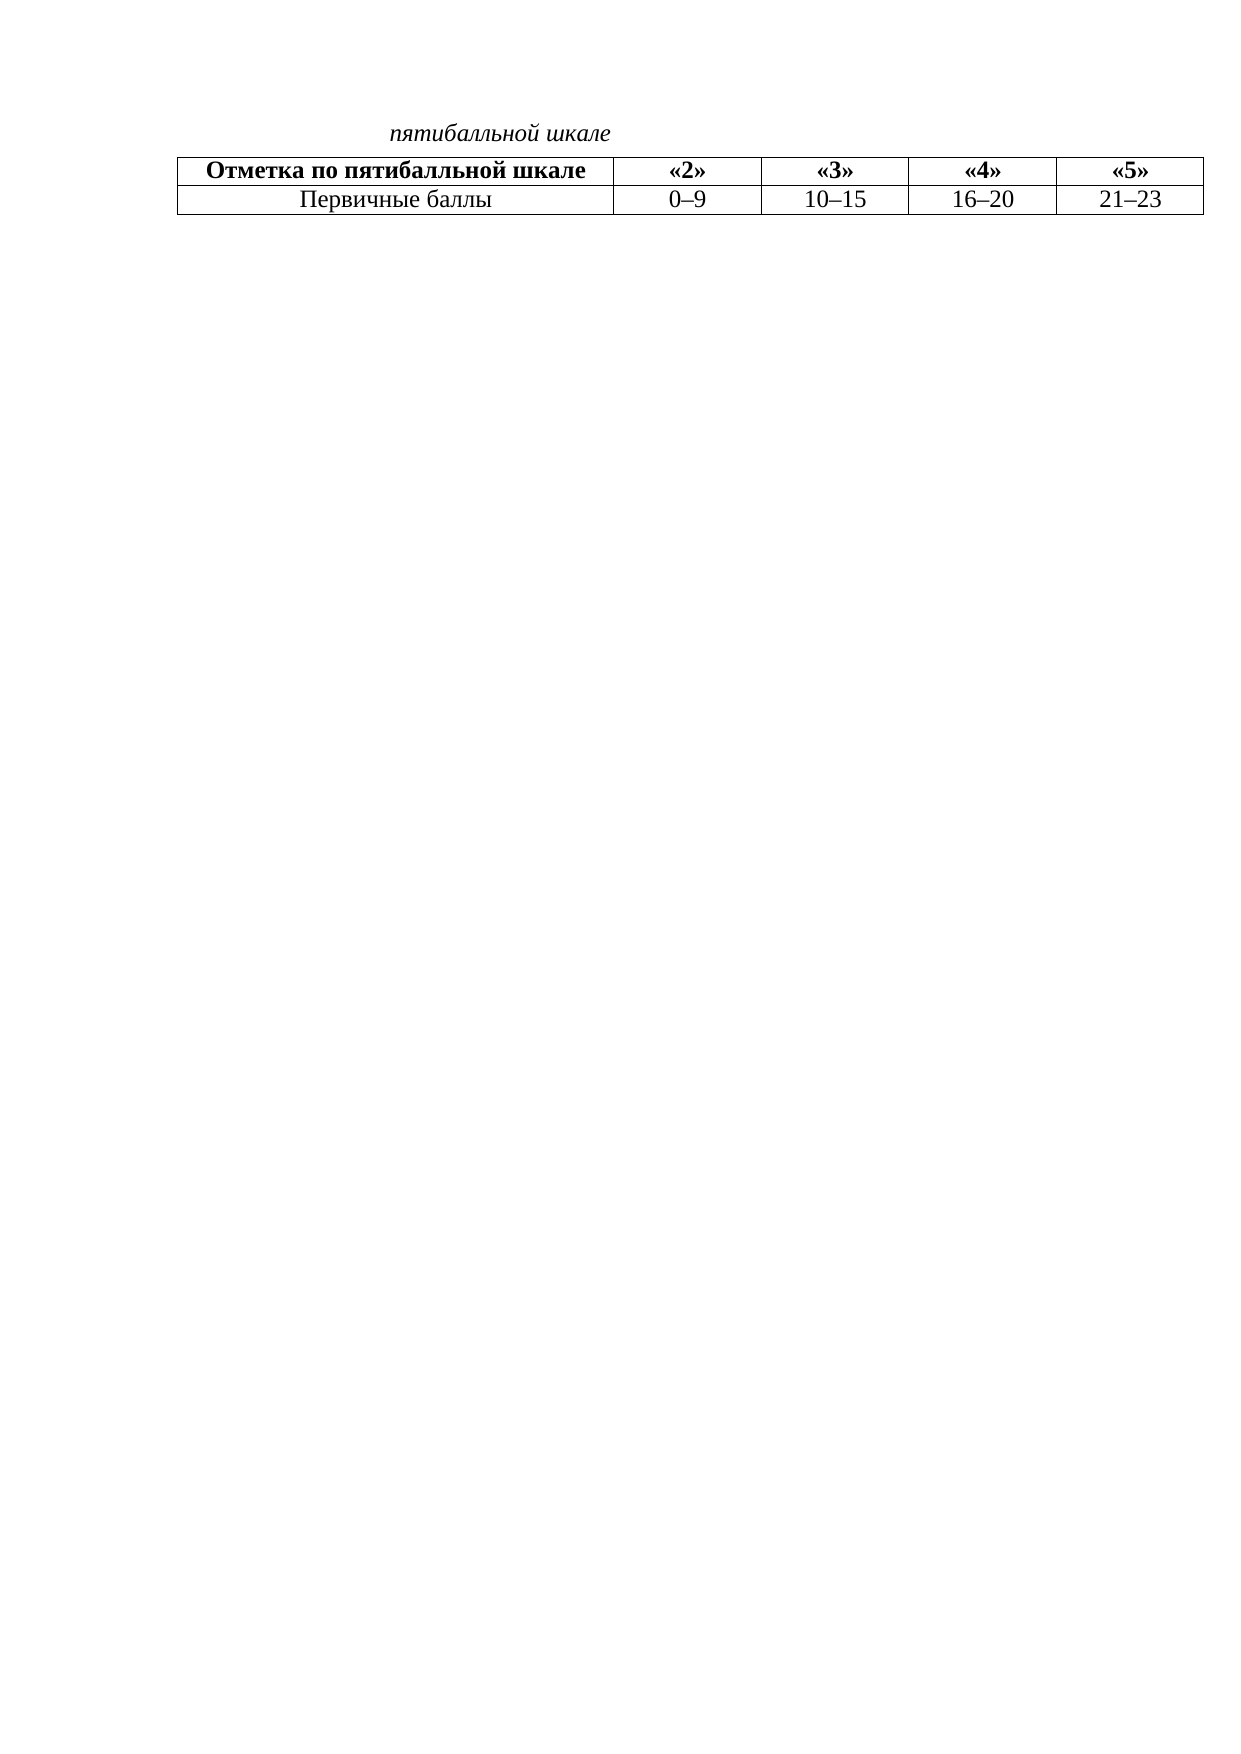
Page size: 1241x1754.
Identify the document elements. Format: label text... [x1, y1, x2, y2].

table_cell 16–20 [909, 186, 1056, 214]
table_header «3» [762, 158, 908, 185]
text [389, 118, 1152, 147]
table_header Отметка по пятибалльной шкале [178, 158, 613, 185]
table_header «4» [909, 158, 1056, 185]
table_cell 21–23 [1057, 186, 1203, 214]
table_cell 0–9 [614, 186, 761, 214]
table_header «5» [1057, 158, 1203, 185]
table_cell 10–15 [762, 186, 908, 214]
table_cell Первичные баллы [178, 186, 613, 214]
table_header «2» [614, 158, 761, 185]
